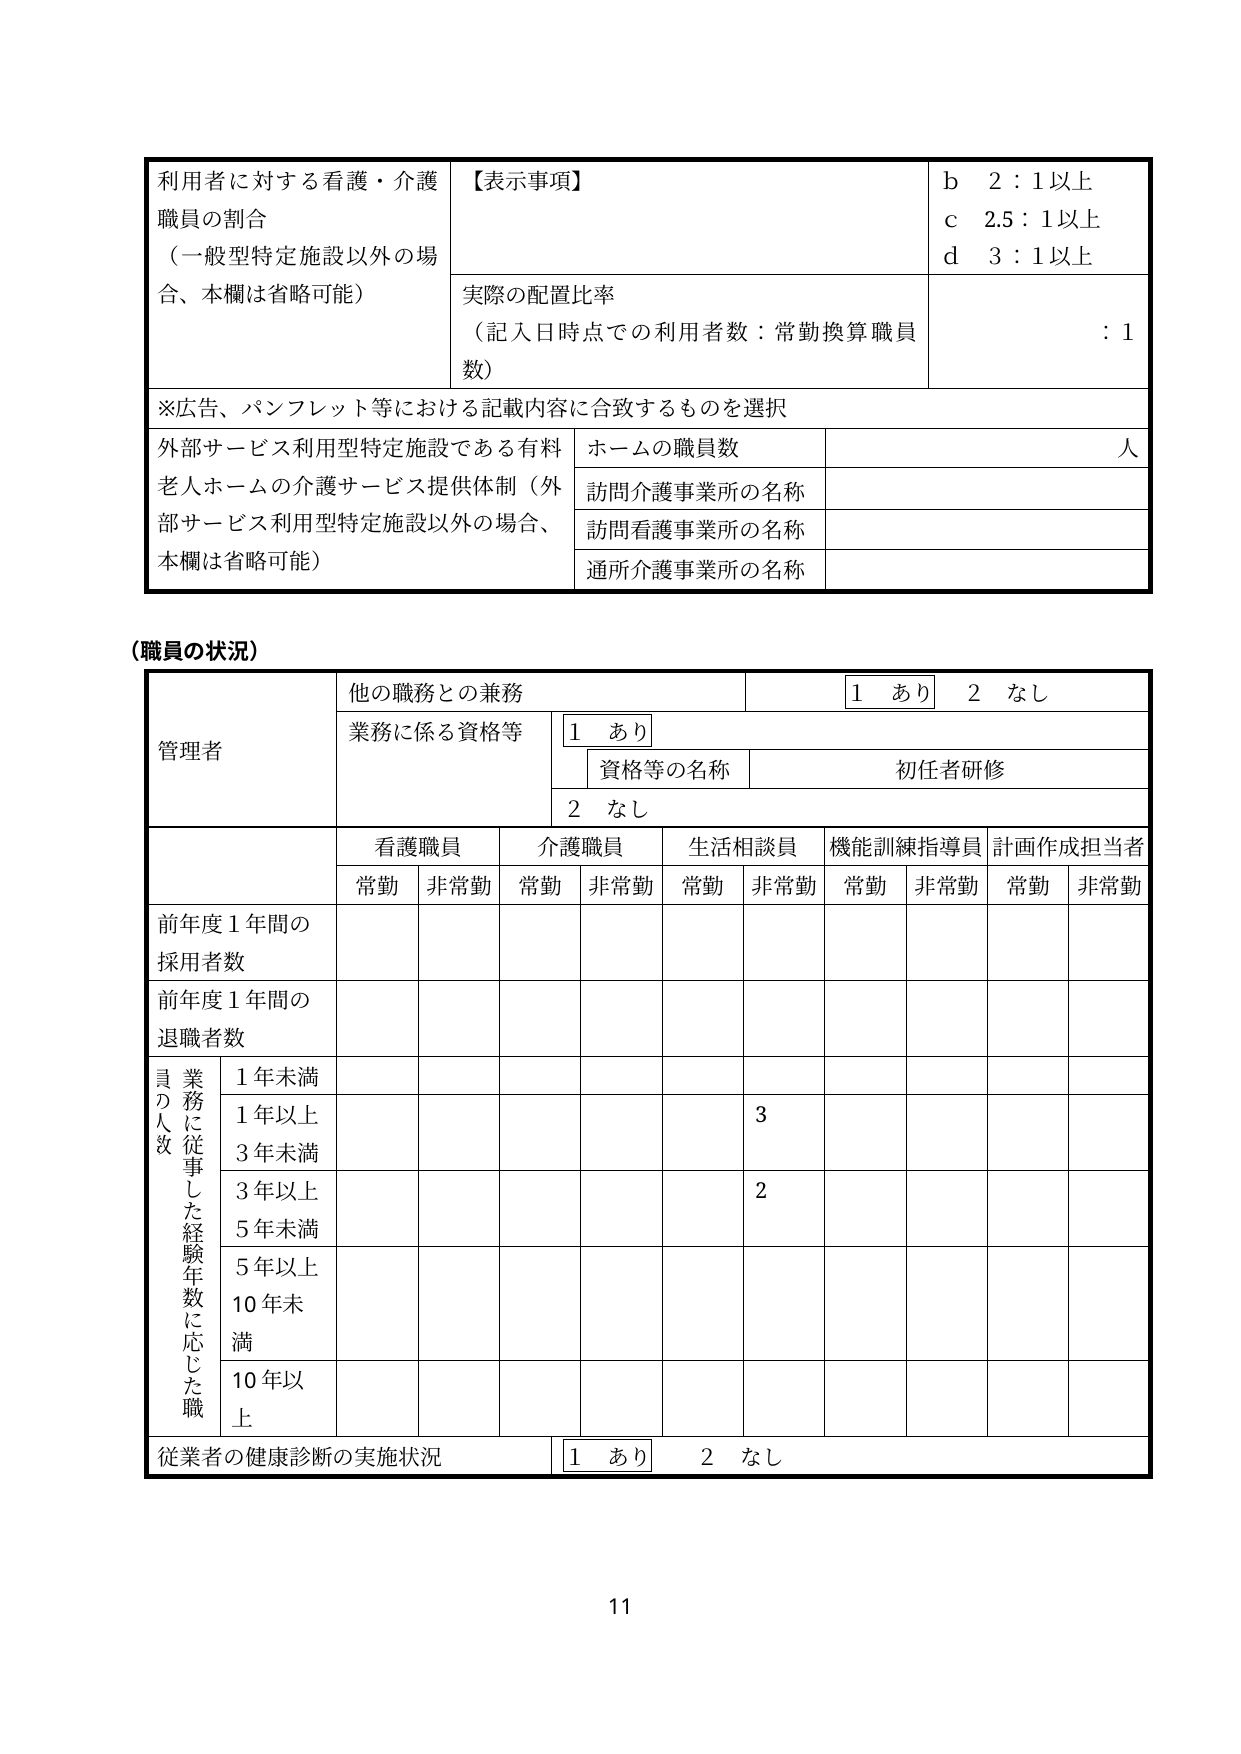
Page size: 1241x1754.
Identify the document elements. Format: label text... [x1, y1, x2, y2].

table_cell [907, 1095, 987, 1170]
table_cell 2 [744, 1171, 824, 1246]
table_cell ３年以上５年未満 [221, 1171, 336, 1246]
table_header 管理者 [149, 673, 336, 826]
table_cell ※広告、パンフレット等における記載内容に合致するものを選択 [149, 389, 1148, 427]
table_cell [744, 981, 824, 1056]
table_cell ホームの職員数 [575, 429, 825, 467]
table_cell [907, 1247, 987, 1360]
table_cell [907, 905, 987, 979]
table_cell [337, 981, 418, 1056]
table_cell [581, 1095, 662, 1170]
table_cell 非常勤 [744, 866, 824, 903]
table_cell [988, 1171, 1068, 1246]
table_cell １年以上３年未満 [221, 1095, 336, 1170]
table_cell [988, 905, 1068, 979]
table_cell 非常勤 [581, 866, 662, 903]
table_cell [337, 905, 418, 979]
table_cell 常勤 [337, 866, 418, 903]
table_cell [500, 1057, 580, 1094]
table_cell [419, 1057, 499, 1094]
table_cell 計画作成担当者 [988, 828, 1148, 865]
table_cell [825, 1057, 906, 1094]
table_cell [988, 981, 1068, 1056]
table_cell [500, 1095, 580, 1170]
table_cell [337, 1361, 418, 1436]
table_header １ あり ２ なし [746, 673, 1148, 711]
table_cell [1069, 1057, 1148, 1094]
table_cell [419, 1095, 499, 1170]
table_cell 人 [826, 429, 1148, 467]
table_cell [1069, 905, 1148, 979]
table_cell 非常勤 [907, 866, 987, 903]
table_cell [581, 981, 662, 1056]
table_cell [337, 1171, 418, 1246]
table_cell 生活相談員 [663, 828, 824, 865]
table_cell 機能訓練指導員 [825, 828, 987, 865]
table_cell [663, 1171, 743, 1246]
text （職員の状況） [118, 631, 1122, 669]
table_cell [907, 1057, 987, 1094]
table_cell １ あり ２ なし [552, 1437, 1148, 1474]
table_cell [825, 981, 906, 1056]
table_cell [337, 1095, 418, 1170]
table_cell 外部サービス利用型特定施設である有料老人ホームの介護サービス提供体制（外部サービス利用型特定施設以外の場合、本欄は省略可能） [149, 429, 574, 589]
table_cell [826, 468, 1148, 509]
table_cell 常勤 [500, 866, 580, 903]
table_cell 常勤 [988, 866, 1068, 903]
table_cell [552, 749, 587, 788]
table_cell 前年度１年間の採用者数 [149, 905, 336, 979]
table_cell 業務に従事した経験年数に応じた職員の人数 [149, 1057, 220, 1436]
table_cell [1069, 1095, 1148, 1170]
table_cell 従業者の健康診断の実施状況 [149, 1437, 551, 1474]
table_cell 非常勤 [419, 866, 499, 903]
table_cell [825, 1361, 906, 1436]
table_cell [825, 1171, 906, 1246]
table_cell 業務に係る資格等 [337, 712, 551, 826]
table_cell [826, 510, 1148, 549]
table_cell [581, 1171, 662, 1246]
table_cell ２ なし [552, 789, 1148, 826]
table_cell [581, 1057, 662, 1094]
table_cell [826, 550, 1148, 589]
table_cell 通所介護事業所の名称 [575, 550, 825, 589]
table_cell [744, 905, 824, 979]
table_cell 看護職員 [337, 828, 499, 865]
table_cell [1069, 1361, 1148, 1436]
table_cell [419, 1171, 499, 1246]
table_cell [907, 1361, 987, 1436]
table_cell [663, 1095, 743, 1170]
table_cell 前年度１年間の退職者数 [149, 981, 336, 1056]
table_cell [500, 1171, 580, 1246]
table_cell [419, 981, 499, 1056]
table_cell [1069, 981, 1148, 1056]
table_cell 介護職員 [500, 828, 662, 865]
table_cell [663, 1247, 743, 1360]
table_cell １年未満 [221, 1057, 336, 1094]
table_cell [988, 1057, 1068, 1094]
table_cell [419, 905, 499, 979]
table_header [149, 162, 450, 388]
table_cell [825, 905, 906, 979]
table_cell 初任者研修 [750, 750, 1148, 788]
table_cell [663, 905, 743, 979]
table_cell [907, 981, 987, 1056]
table_cell 実際の配置比率 （記入日時点での利用者数：常勤換算職員数） [451, 275, 928, 388]
table_cell [988, 1361, 1068, 1436]
table_cell [825, 1247, 906, 1360]
table_cell [419, 1247, 499, 1360]
table_cell 訪問看護事業所の名称 [575, 510, 825, 549]
table_cell 常勤 [825, 866, 906, 903]
table_cell [1069, 1171, 1148, 1246]
table_cell 資格等の名称 [588, 750, 749, 788]
table_cell [1069, 1247, 1148, 1360]
table_cell [500, 1247, 580, 1360]
table_cell [663, 1361, 743, 1436]
table_cell [581, 1247, 662, 1360]
table_cell [907, 1171, 987, 1246]
table_cell [988, 1247, 1068, 1360]
table_cell 常勤 [663, 866, 743, 903]
table_cell [419, 1361, 499, 1436]
table_cell [825, 1095, 906, 1170]
table_cell [337, 1247, 418, 1360]
table_cell [988, 1095, 1068, 1170]
table_header 他の職務との兼務 [337, 673, 745, 711]
table_cell [663, 1057, 743, 1094]
table_cell １ あり [552, 712, 1148, 749]
table_cell [744, 1361, 824, 1436]
table_header 契約上の職員配置比率※ 【表示事項】 [451, 162, 928, 274]
table_cell 10年以上 [221, 1361, 336, 1436]
table_cell 非常勤 [1069, 866, 1148, 903]
table_cell [744, 1057, 824, 1094]
table_cell [581, 905, 662, 979]
table_cell [500, 1361, 580, 1436]
table_cell 3 [744, 1095, 824, 1170]
table_cell [500, 981, 580, 1056]
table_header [929, 162, 1148, 274]
table_cell [581, 1361, 662, 1436]
table_cell ５年以上10年未満 [221, 1247, 336, 1360]
table_cell [149, 828, 336, 903]
table_cell 訪問介護事業所の名称 [575, 468, 825, 509]
table_cell [500, 905, 580, 979]
table_cell ：１ [929, 275, 1148, 388]
table_cell [337, 1057, 418, 1094]
table_cell [744, 1247, 824, 1360]
table_cell [663, 981, 743, 1056]
